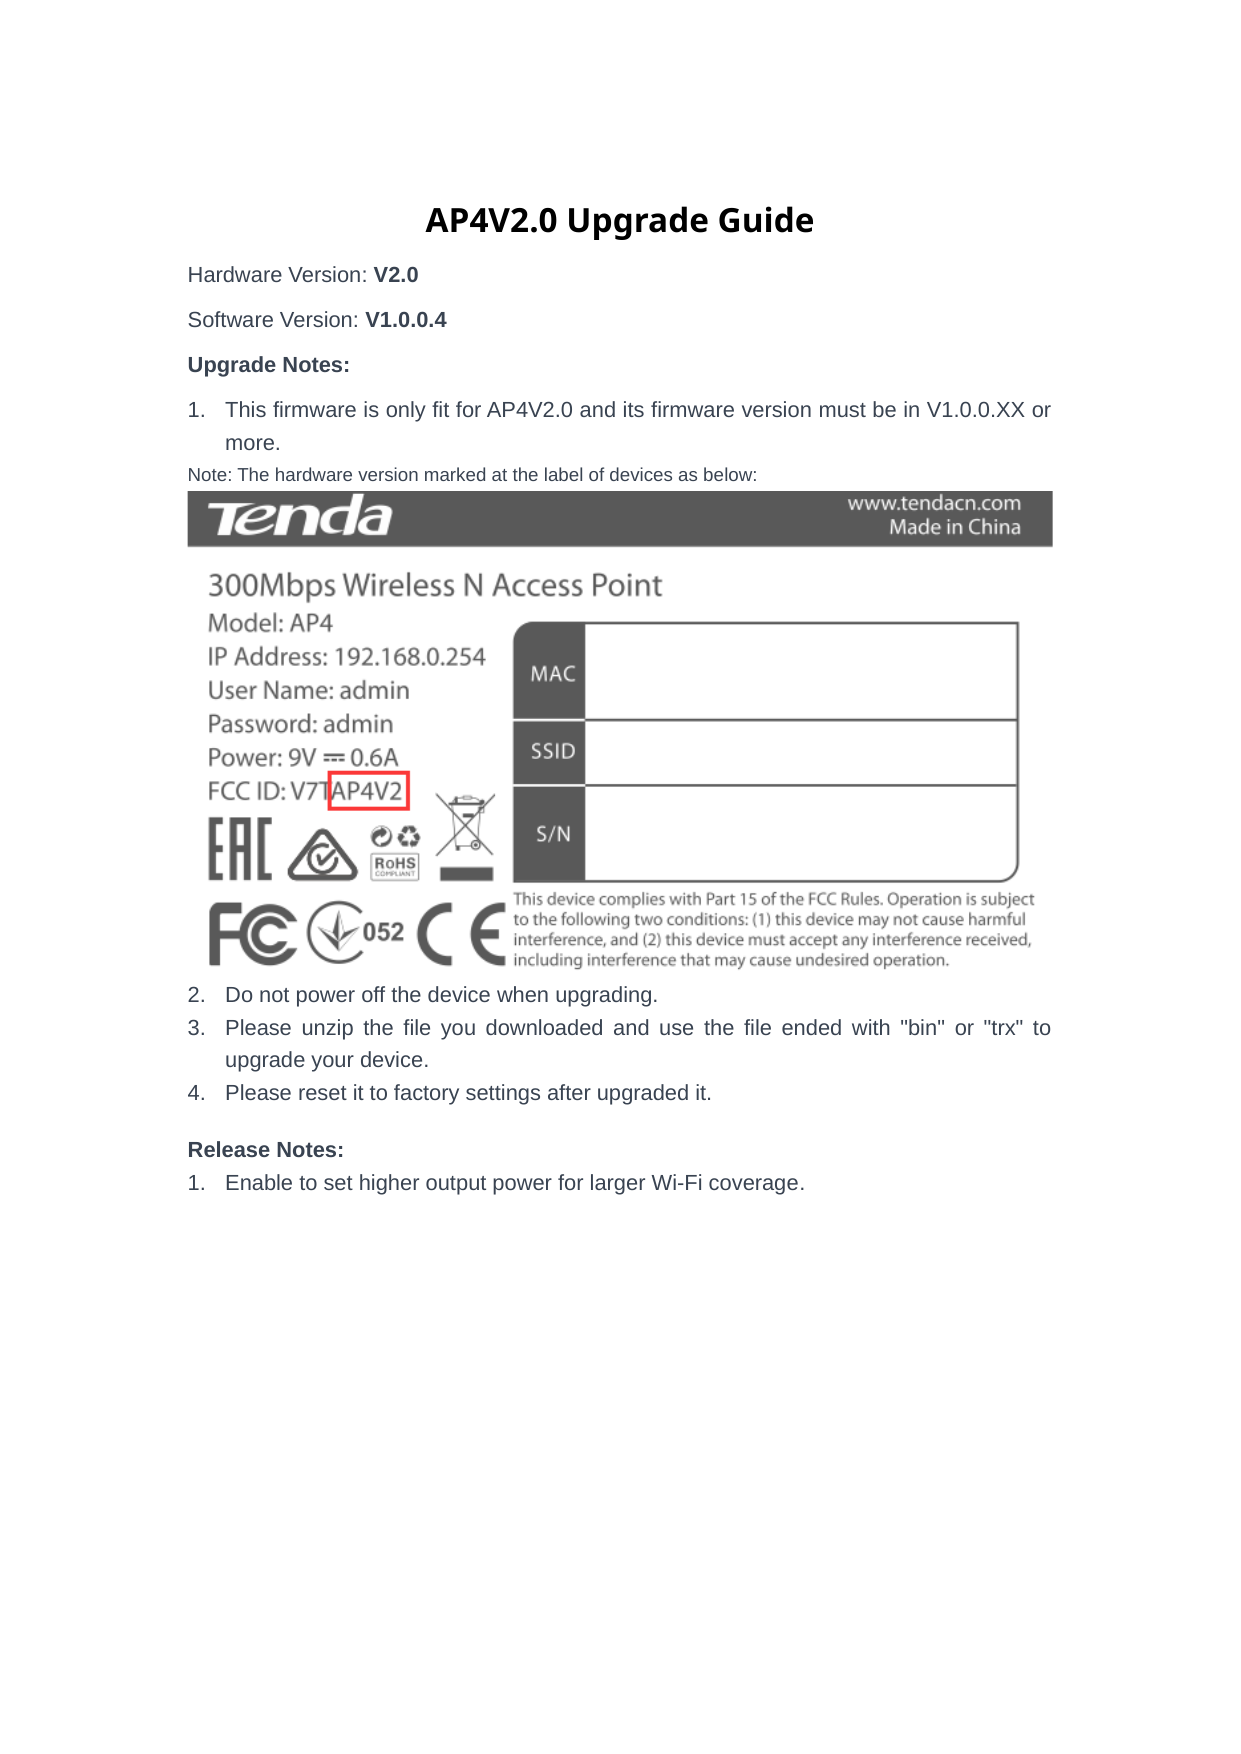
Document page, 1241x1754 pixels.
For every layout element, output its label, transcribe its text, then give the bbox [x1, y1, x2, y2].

list Do not power off the device when upgrading. [187, 978, 1053, 1011]
text Release Notes: [187, 1133, 1053, 1166]
list Enable to set higher output power for larger Wi-Fi coverage. [187, 1166, 1053, 1198]
text Hardware Version: V2.0 [187, 258, 1053, 291]
text Software Version: V1.0.0.4 [187, 303, 1053, 336]
list This firmware is only fit for AP4V2.0 and its firmware version must be in V1.0.0.XX or more. [187, 393, 1053, 458]
list Please reset it to factory settings after upgraded it. [187, 1076, 1053, 1108]
text Note: The hardware version marked at the label of devices as below: [187, 458, 1053, 491]
picture [187, 491, 1053, 976]
text Upgrade Notes: [187, 348, 1053, 381]
list Please unzip the file you downloaded and use the file ended with "bin" or "trx" to upgrade your device. [187, 1011, 1053, 1076]
title AP4V2.0 Upgrade Guide [187, 187, 1053, 252]
